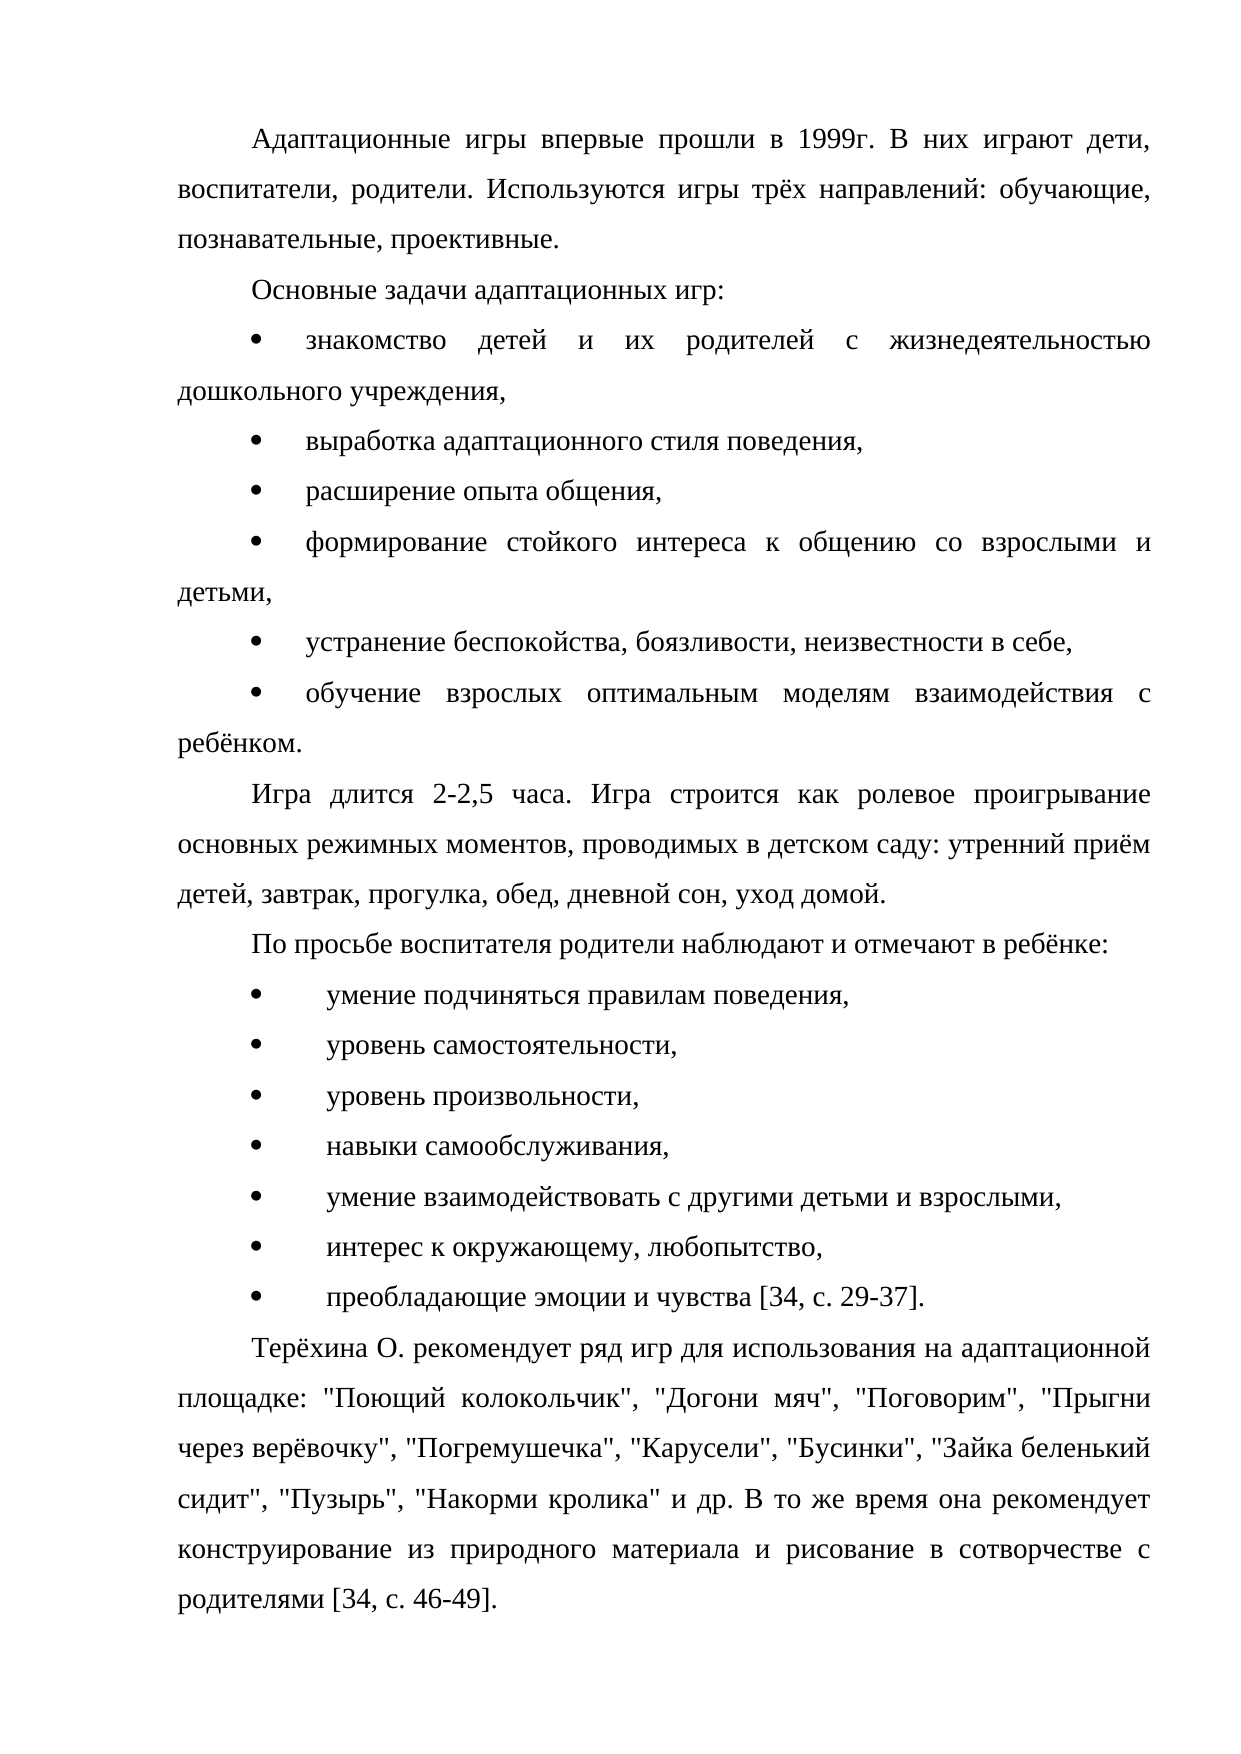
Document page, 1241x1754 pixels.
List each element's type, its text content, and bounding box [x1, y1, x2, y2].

list навыки самообслуживания, [177, 1128, 1152, 1162]
list формирование стойкого интереса к общению со взрослыми и детьми, [177, 524, 1152, 608]
list знакомство детей и их родителей с жизнедеятельностью дошкольного учреждения, [177, 322, 1152, 406]
list расширение опыта общения, [177, 473, 1152, 507]
list интерес к окружающему, любопытство, [177, 1229, 1152, 1263]
list уровень произвольности, [177, 1078, 1152, 1111]
text Терёхина О. рекомендует ряд игр для использования на адаптационной площадке: "Поющий колокольчик", "Догони мяч", "Поговорим", "Прыгни через верёвочку", "Погремушечка", "Карусели", "Бусинки", "Зайка беленький сидит", "Пузырь", "Накорми кролика" и др. В то же время она рекомендует конструирование из природного материала и рисование в сотворчестве с родителями [34, с. 46-49]. [177, 1330, 1152, 1615]
list устранение беспокойства, боязливости, неизвестности в себе, [177, 624, 1152, 658]
list выработка адаптационного стиля поведения, [177, 423, 1152, 457]
list умение взаимодействовать с другими детьми и взрослыми, [177, 1179, 1152, 1212]
text По просьбе воспитателя родители наблюдают и отмечают в ребёнке: [177, 927, 1152, 960]
text Основные задачи адаптационных игр: [177, 272, 1152, 306]
text Игра длится 2-2,5 часа. Игра строится как ролевое проигрывание основных режимных моментов, проводимых в детском саду: утренний приём детей, завтрак, прогулка, обед, дневной сон, уход домой. [177, 776, 1152, 910]
list умение подчиняться правилам поведения, [177, 977, 1152, 1011]
list обучение взрослых оптимальным моделям взаимодействия с ребёнком. [177, 675, 1152, 759]
list преобладающие эмоции и чувства [34, с. 29-37]. [177, 1279, 1152, 1313]
list уровень самостоятельности, [177, 1027, 1152, 1061]
text Адаптационные игры впервые прошли в 1999г. В них играют дети, воспитатели, родители. Используются игры трёх направлений: обучающие, познавательные, проективные. [177, 121, 1152, 255]
